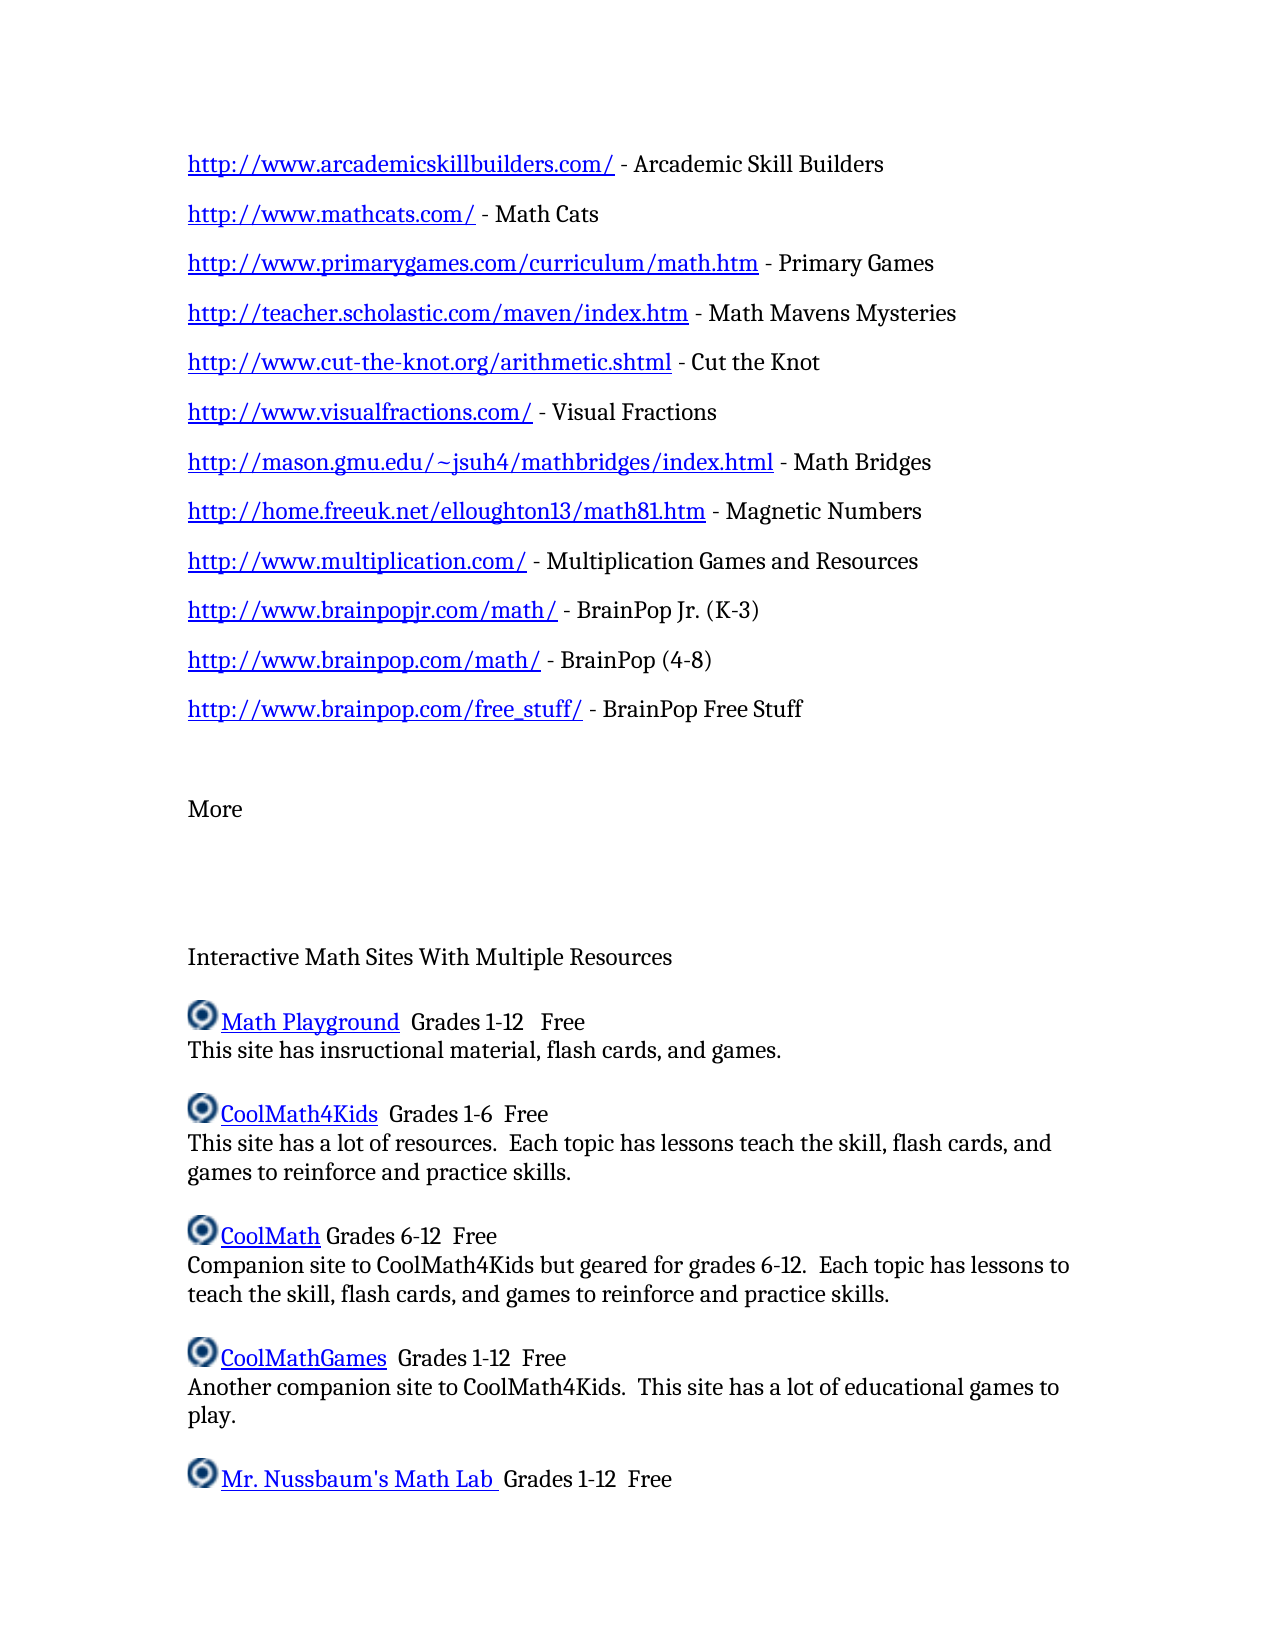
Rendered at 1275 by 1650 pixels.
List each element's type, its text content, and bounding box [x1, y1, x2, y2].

text http://www.brainpopjr.com/math/ - BrainPop Jr. (K-3) [187, 596, 1087, 625]
text http://mason.gmu.edu/~jsuh4/mathbridges/index.html - Math Bridges [187, 447, 1087, 476]
text http://www.arcademicskillbuilders.com/ - Arcademic Skill Builders [187, 150, 1087, 179]
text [187, 943, 1087, 1494]
text http://www.mathcats.com/ - Math Cats [187, 199, 1087, 228]
text http://www.brainpop.com/free_stuff/ - BrainPop Free Stuff [187, 695, 1087, 724]
text http://home.freeuk.net/elloughton13/math81.htm - Magnetic Numbers [187, 497, 1087, 526]
picture [187, 1458, 221, 1488]
picture [187, 1000, 221, 1030]
text More [187, 794, 1087, 823]
picture [187, 1337, 221, 1367]
text http://teacher.scholastic.com/maven/index.htm - Math Mavens Mysteries [187, 299, 1087, 327]
text http://www.brainpop.com/math/ - BrainPop (4-8) [187, 646, 1087, 674]
text http://www.cut-the-knot.org/arithmetic.shtml - Cut the Knot [187, 348, 1087, 377]
picture [187, 1093, 221, 1123]
picture [187, 1215, 221, 1245]
text http://www.multiplication.com/ - Multiplication Games and Resources [187, 547, 1087, 575]
text http://www.visualfractions.com/ - Visual Fractions [187, 398, 1087, 427]
text http://www.primarygames.com/curriculum/math.htm - Primary Games [187, 249, 1087, 278]
